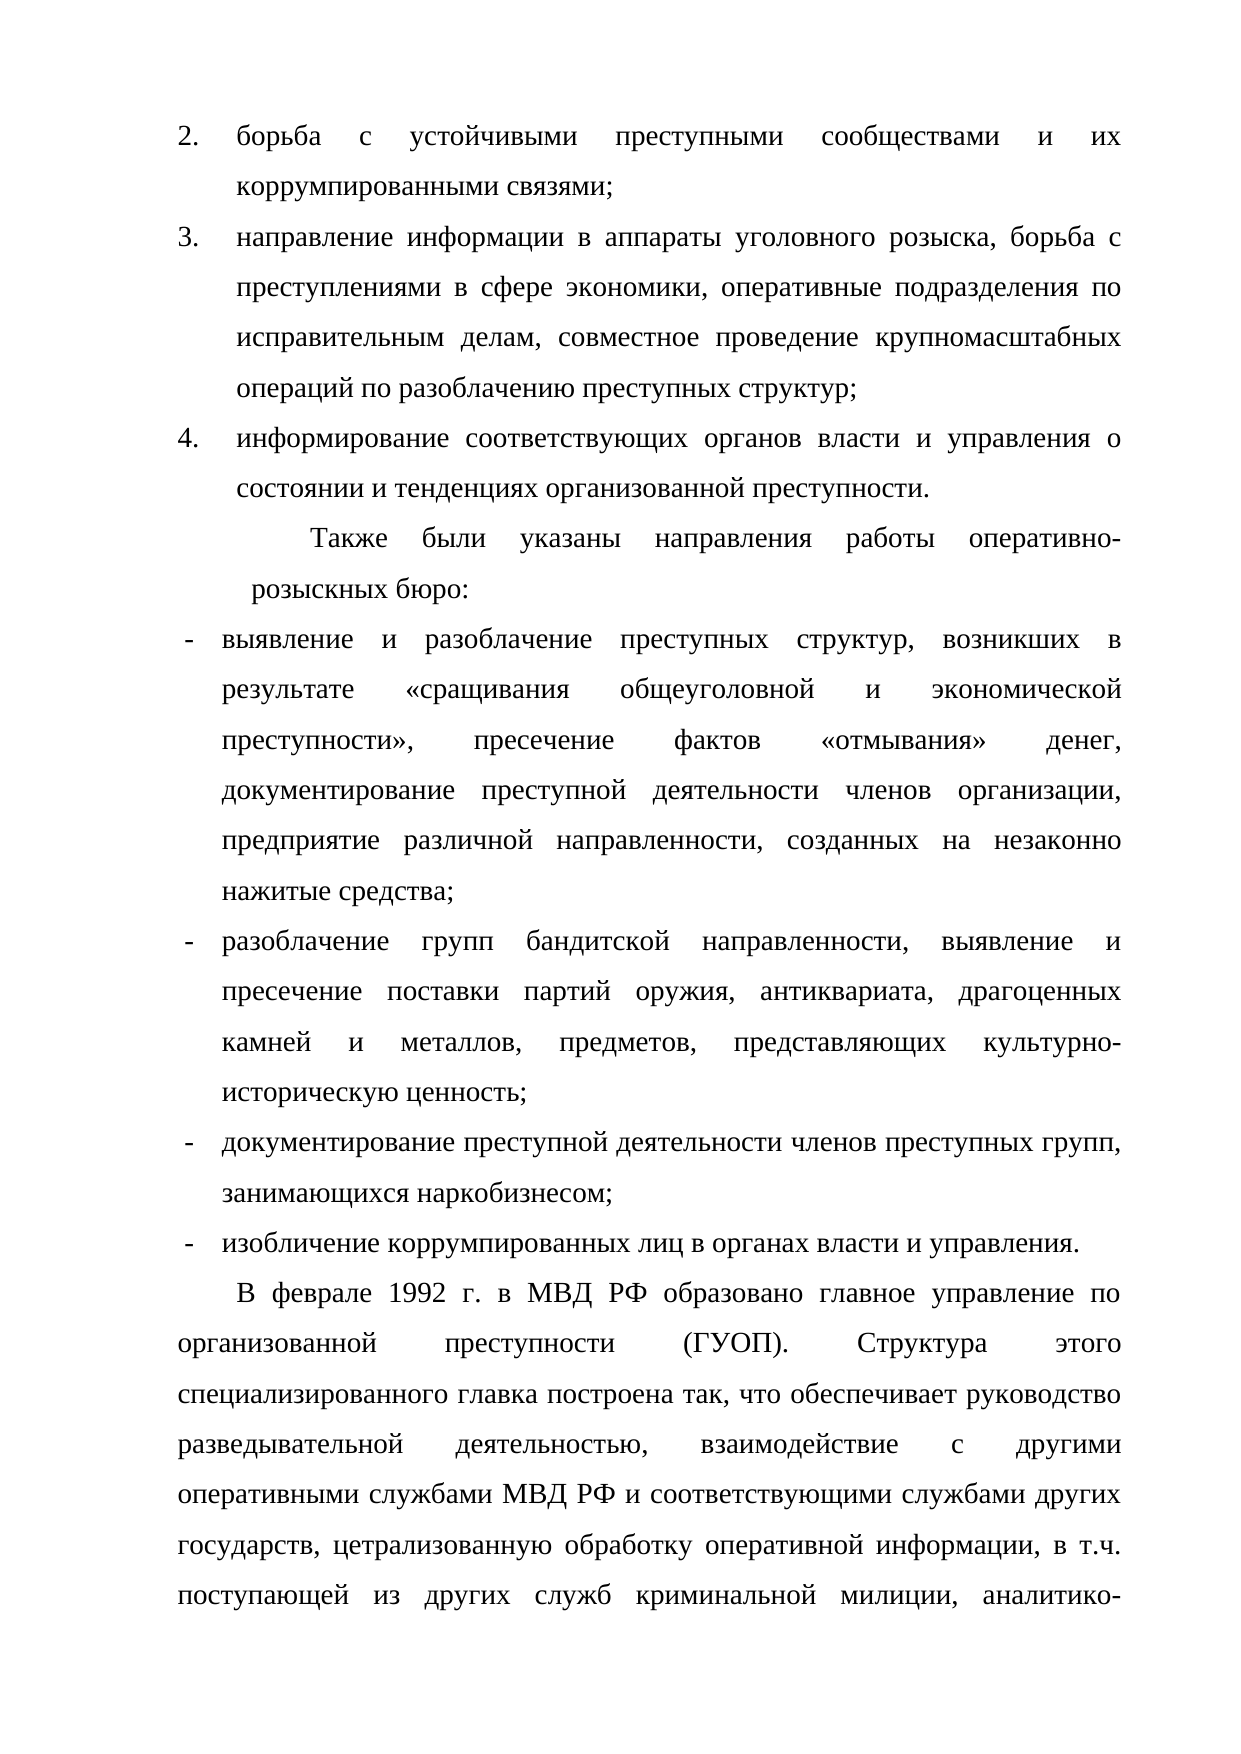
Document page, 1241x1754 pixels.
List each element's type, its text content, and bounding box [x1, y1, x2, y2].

list борьба с устойчивыми преступными сообществами и их коррумпированными связями; [177, 118, 1122, 202]
list изобличение коррумпированных лиц в органах власти и управления. [184, 1225, 1122, 1258]
list выявление и разоблачение преступных структур, возникших в результате «сращивания общеуголовной и экономической преступности», пресечение фактов «отмывания» денег, документирование преступной деятельности членов организации, предприятие различной направленности, созданных на незаконно нажитые средства; [184, 621, 1122, 906]
list документирование преступной деятельности членов преступных групп, занимающихся наркобизнесом; [184, 1124, 1122, 1208]
list разоблачение групп бандитской направленности, выявление и пресечение поставки партий оружия, антиквариата, драгоценных камней и металлов, предметов, представляющих культурно-историческую ценность; [184, 923, 1122, 1108]
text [177, 1275, 1122, 1611]
list направление информации в аппараты уголовного розыска, борьба с преступлениями в сфере экономики, оперативные подразделения по исправительным делам, совместное проведение крупномасштабных операций по разоблачению преступных структур; [177, 219, 1122, 403]
list информирование соответствующих органов власти и управления о состоянии и тенденциях организованной преступности. [177, 420, 1122, 504]
text Также были указаны направления работы оперативно-розыскных бюро: [251, 521, 1122, 604]
